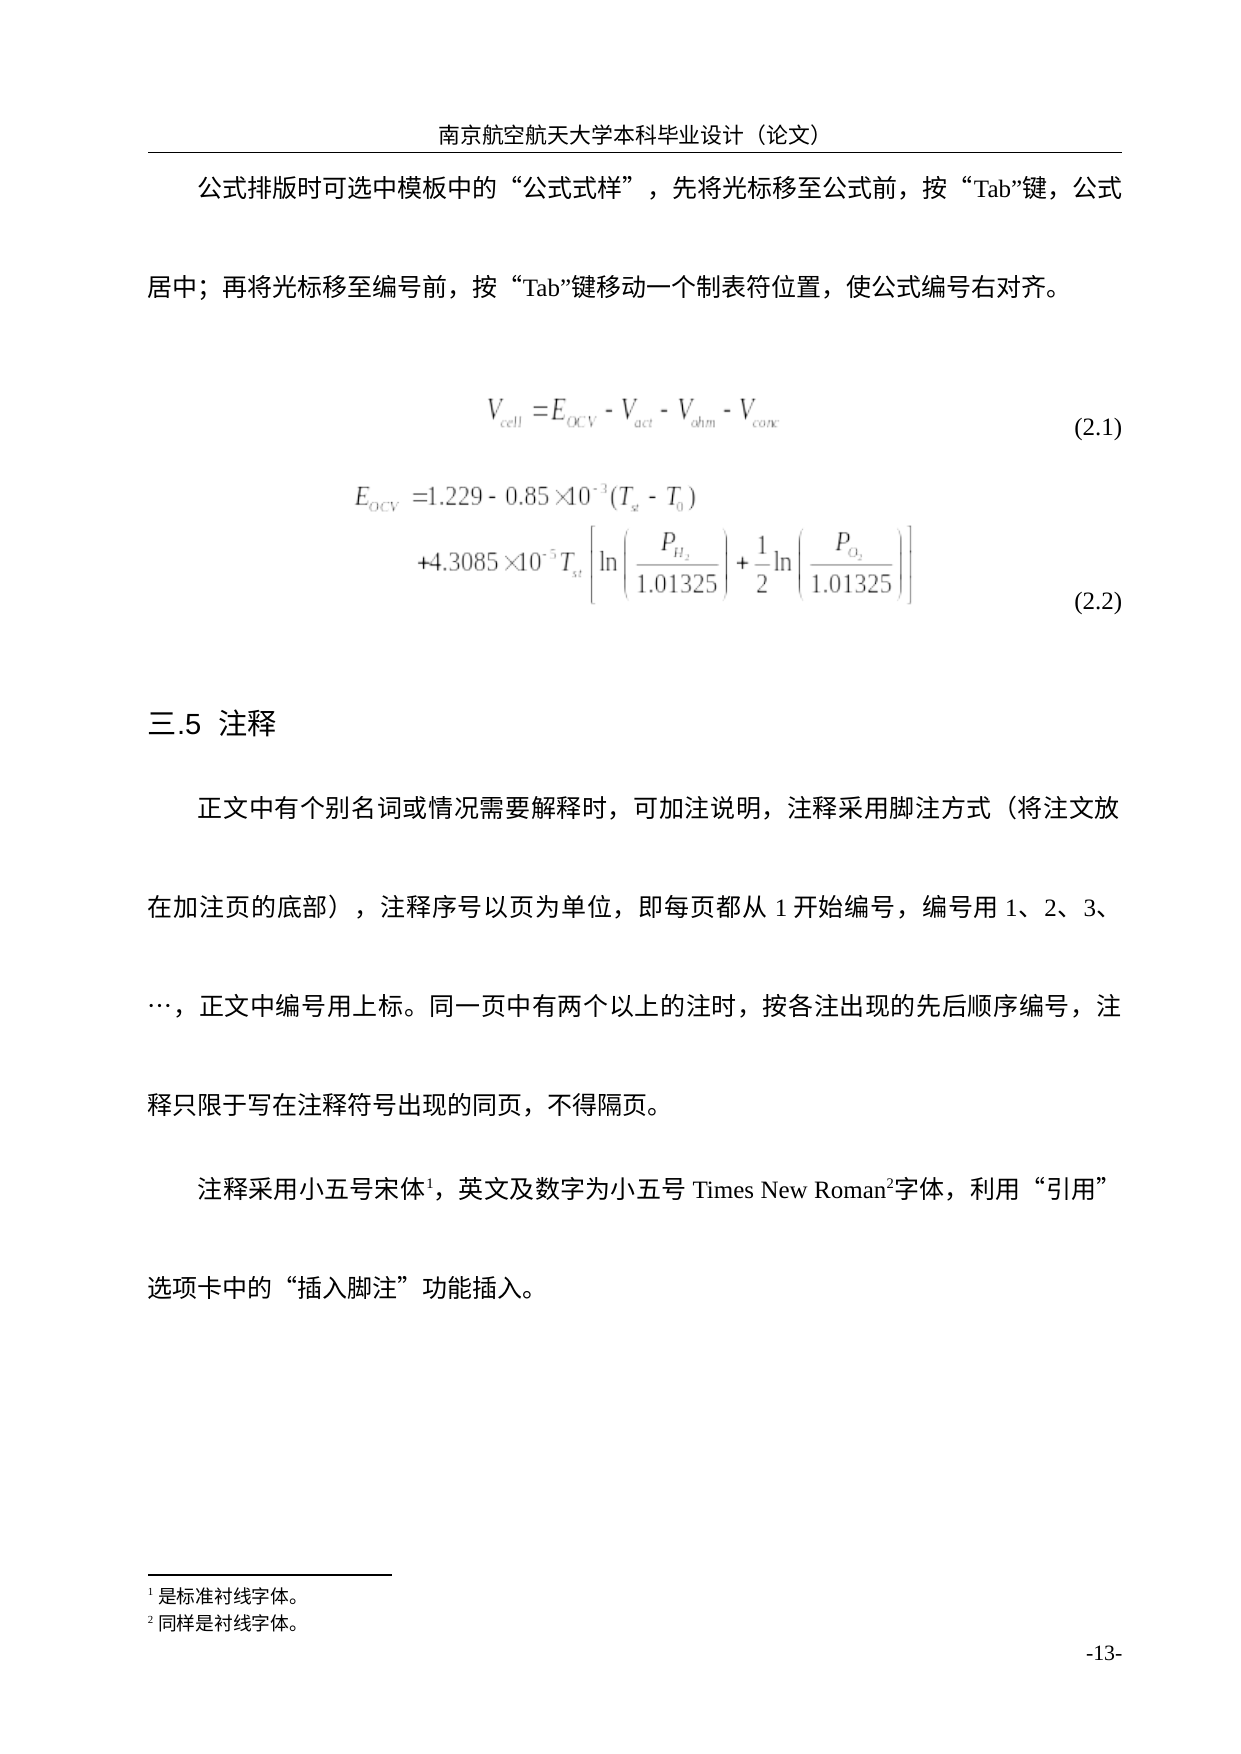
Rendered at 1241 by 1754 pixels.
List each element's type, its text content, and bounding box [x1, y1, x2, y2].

subtitle 注释 [148, 689, 1122, 756]
text 正文中有个别名词或情况需要解释时，可加注说明，注释采用脚注方式（将注文放在加注页的底部），注释序号以页为单位，即每页都从1开始编号，编号用1、2、3、…，正文中编号用上标。同一页中有两个以上的注时，按各注出现的先后顺序编号，注释只限于写在注释符号出现的同页，不得隔页。 [148, 773, 1122, 1136]
text (2.1) [148, 382, 1122, 448]
text (2.2) [148, 463, 1122, 628]
text 公式排版时可选中模板中的“公式式样”，先将光标移至公式前，按“Tab”键，公式居中；再将光标移至编号前，按“Tab”键移动一个制表符位置，使公式编号右对齐。 [148, 153, 1122, 318]
text 注释采用小五号宋体，英文及数字为小五号Times New Roman字体，利用“引用”选项卡中的“插入脚注”功能插入。 [148, 1154, 1122, 1320]
